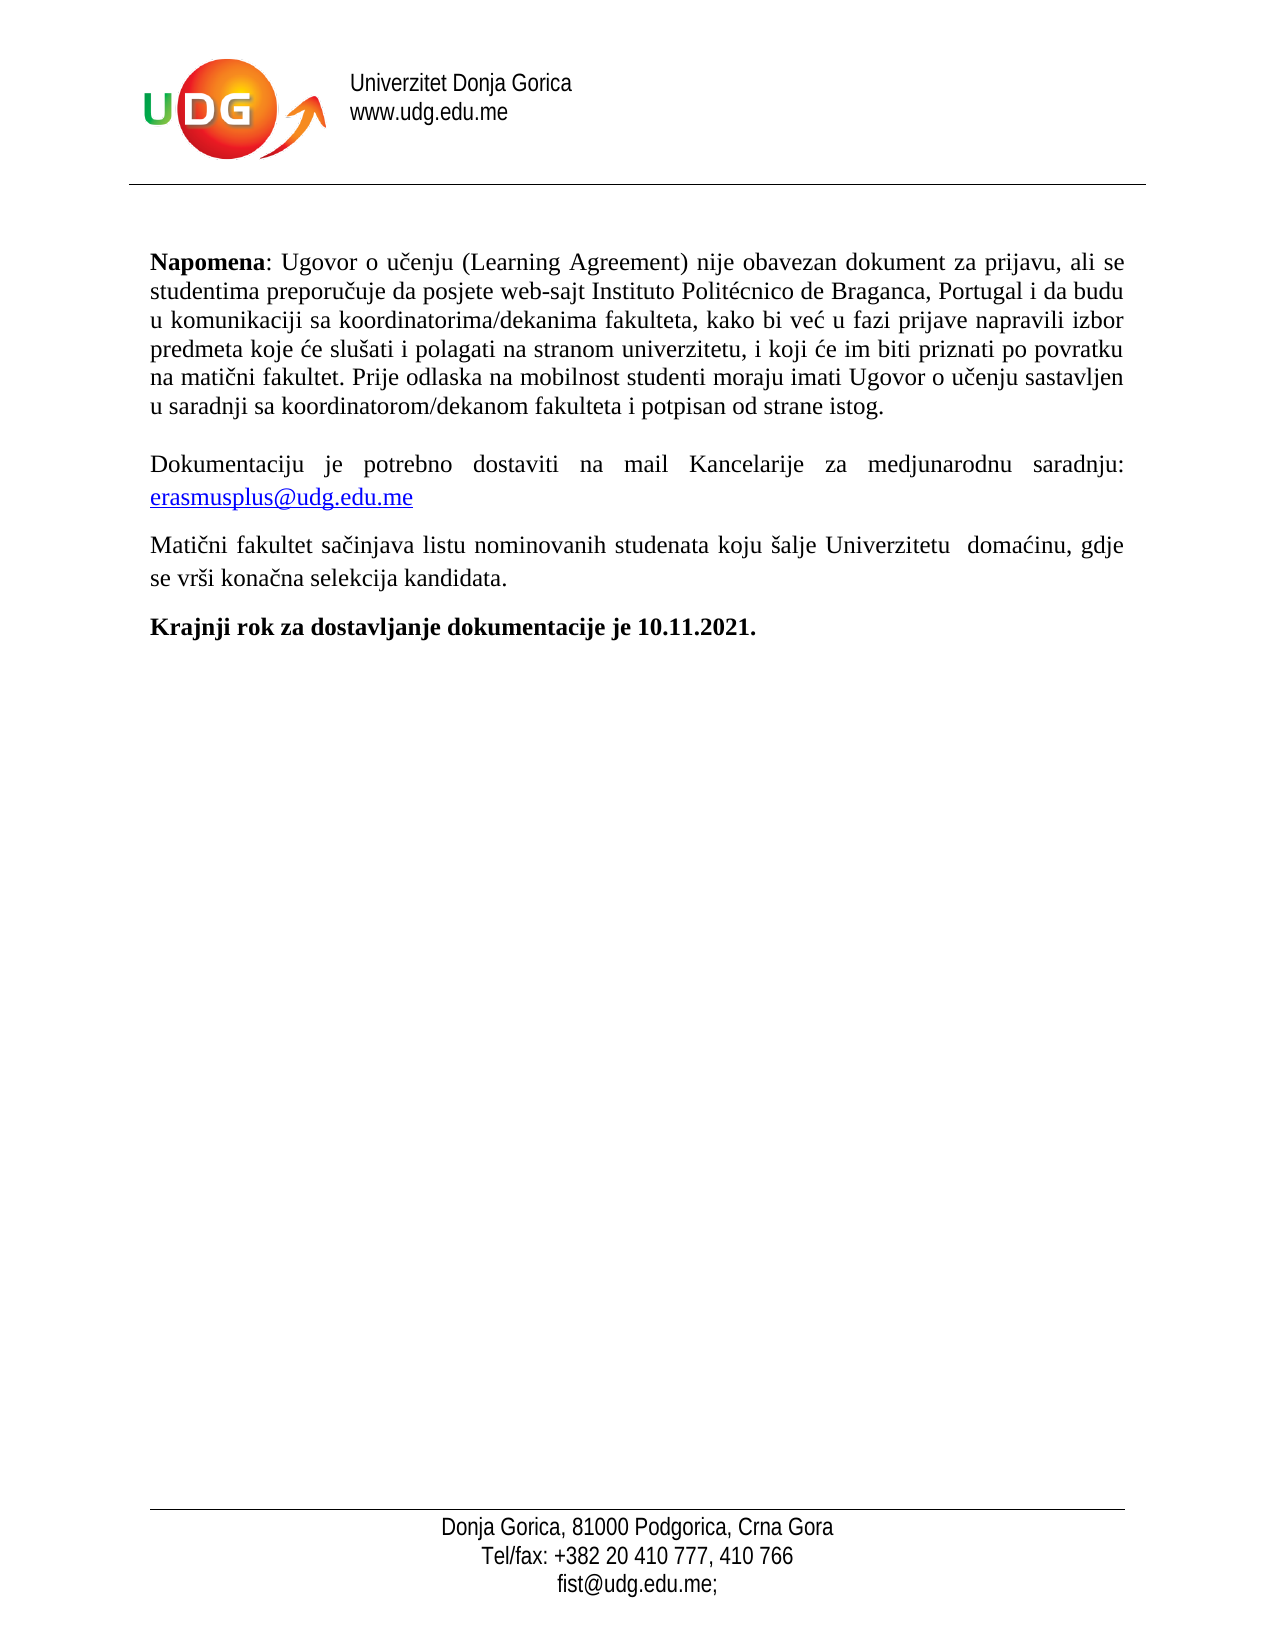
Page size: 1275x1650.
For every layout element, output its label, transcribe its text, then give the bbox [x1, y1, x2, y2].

picture [143, 57, 327, 160]
text Matični fakultet sačinjava listu nominovanih studenata koju šalje Univerzitetu domaćinu, gdje se vrši konačna selekcija kandidata. [150, 530, 1125, 592]
text Dokumentaciju je potrebno dostaviti na mail Kancelarije za medjunarodnu saradnju: erasmusplus@udg.edu.me [150, 449, 1125, 510]
text Krajnji rok za dostavljanje dokumentacije je 10.11.2021. [150, 612, 1125, 641]
text Napomena: Ugovor o učenju (Learning Agreement) nije obavezan dokument za prijavu, ali se studentima preporučuje da posjete web-sajt Instituto Politécnico de Braganca, Portugal i da budu u komunikaciji sa koordinatorima/dekanima fakulteta, kako bi već u fazi prijave napravili izbor predmeta koje će slušati i polagati na stranom univerzitetu, i koji će im biti priznati po povratku na matični fakultet. Prije odlaska na mobilnost studenti moraju imati Ugovor o učenju sastavljen u saradnji sa koordinatorom/dekanom fakulteta i potpisan od strane istog. [150, 247, 1125, 420]
